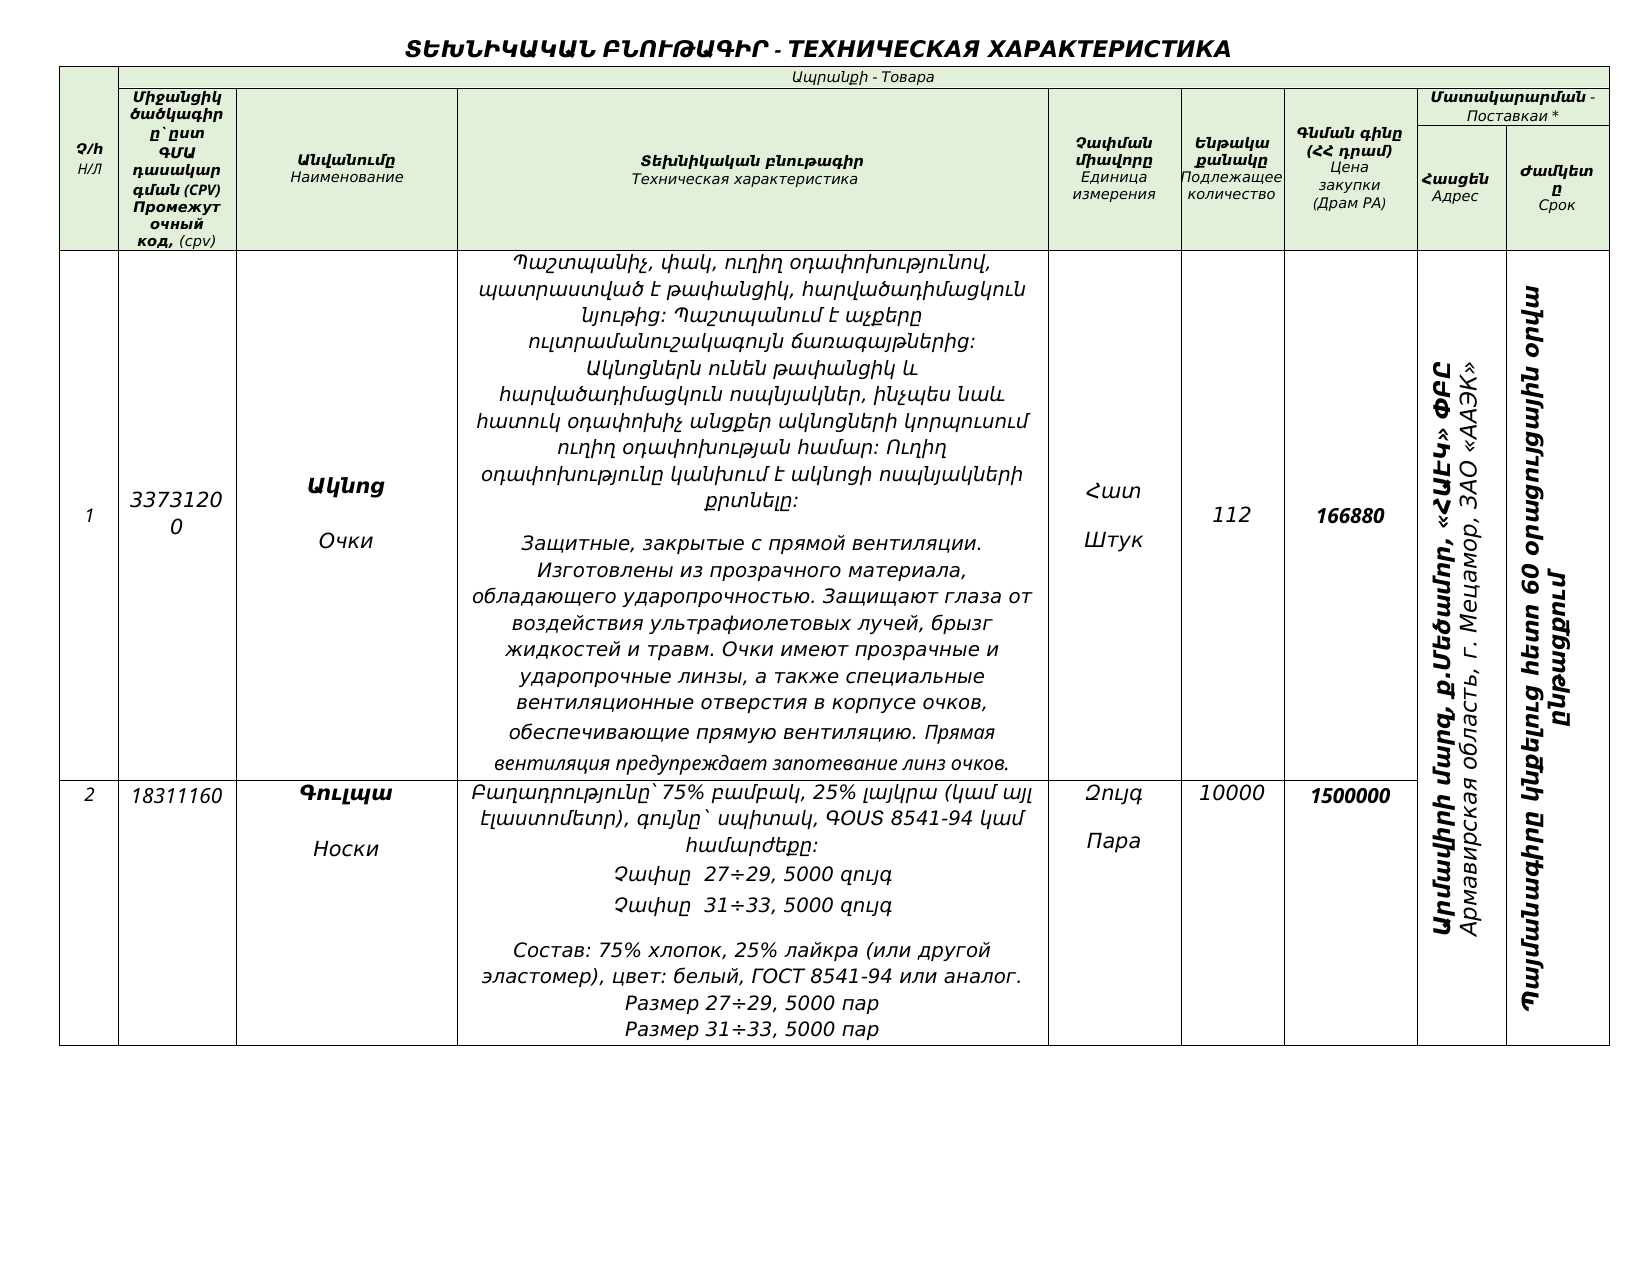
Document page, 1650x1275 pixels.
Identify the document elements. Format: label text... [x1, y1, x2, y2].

table_cell Տեխնիկական բնութագիր Техническая характеристика [458, 89, 1048, 250]
table_cell Պայմանագիրը կնքելուց հետո 60 օրացույցային օրվա ընթացքում В течение 60 дней с момента заключения договора [1507, 251, 1609, 1045]
table_cell 18311160 [119, 781, 236, 1045]
table_cell 33731200 [119, 251, 236, 780]
table_cell Մատակարարման - Поставкаи * [1418, 89, 1609, 125]
table_cell 1500000 [1285, 781, 1417, 1045]
table_cell 10000 [1182, 781, 1284, 1045]
table_cell Հատ Штук [1049, 251, 1181, 780]
table_cell Ենթակա քանակը Подлежащее количество [1182, 89, 1284, 250]
table_cell Ժամկետը Срок [1507, 126, 1609, 250]
table_cell Չափման միավորը Единица измерения [1049, 89, 1181, 250]
table_cell Գուլպա Носки [237, 781, 457, 1045]
table_header Չ/հ Н/Л [60, 67, 118, 250]
table_cell 2 [60, 781, 118, 1045]
table_cell Հասցեն Адрес [1418, 126, 1506, 250]
table_cell Արմավիրի մարզ, ք.Մեծամոր, «ՀԱԷԿ» ՓԲԸ Армавирская область, г. Мецамор, ЗАО «ААЭК» [1418, 251, 1506, 1045]
table_cell 1 [60, 251, 118, 780]
table_cell Միջանցիկ ծածկագիրը` ըստ ԳՄԱ դասակարգման (CPV) Промежуточный код, (cpv) [119, 89, 236, 250]
table_cell Գնման գինը (ՀՀ դրամ) Цена закупки (Драм РА) [1285, 89, 1417, 250]
text ՏԵԽՆԻԿԱԿԱՆ ԲՆՈՒԹԱԳԻՐ - ТЕХНИЧЕСКАЯ ХАРАКТЕРИСТИКА [29, 35, 1609, 63]
table_header Ապրանքի - Товара [119, 67, 1609, 87]
table_cell Բաղադրությունը՝ 75% բամբակ, 25% լայկրա (կամ այլ էլաստոմետր), գույնը` սպիտակ, ԳՕՍՏ 8541-94 կամ համարժեքը: Չափսը 27÷29, 5000 զույգ Չափսը 31÷33, 5000 զույգ Состав: 75% хлопок, 25% лайкра (или другой эластомер), цвет: белый, ГОСТ 8541-94 или аналог. Размер 27÷29, 5000 пар Размер 31÷33, 5000 пар [458, 781, 1048, 1045]
table_cell Ակնոց Очки [237, 251, 457, 780]
table_cell Պաշտպանիչ, փակ, ուղիղ օդափոխությունով, պատրաստված է թափանցիկ, հարվածադիմացկուն նյութից: Պաշտպանում է աչքերը ուլտրամանուշակագույն ճառագայթներից: Ակնոցներն ունեն թափանցիկ և հարվածադիմացկուն ոսպնյակներ, ինչպես նաև հատուկ օդափոխիչ անցքեր ակնոցների կորպուսում ուղիղ օդափոխության համար: Ուղիղ օդափոխությունը կանխում է ակնոցի ոսպնյակների քրտնելը: Защитные, закрытые с прямой вентиляции. Изготовлены из прозрачного материала, обладающего ударопрочностью. Защищают глаза от воздействия ультрафиолетовых лучей, брызг жидкостей и травм. Очки имеют прозрачные и ударопрочные линзы, а также специальные вентиляционные отверстия в корпусе очков, обеспечивающие прямую вентиляцию. Прямая вентиляция предупреждает запотевание линз очков. [458, 251, 1048, 780]
table_cell 166880 [1285, 251, 1417, 780]
table_cell 112 [1182, 251, 1284, 780]
table_cell Անվանումը Наименование [237, 89, 457, 250]
table_cell Զույգ Пара [1049, 781, 1181, 1045]
